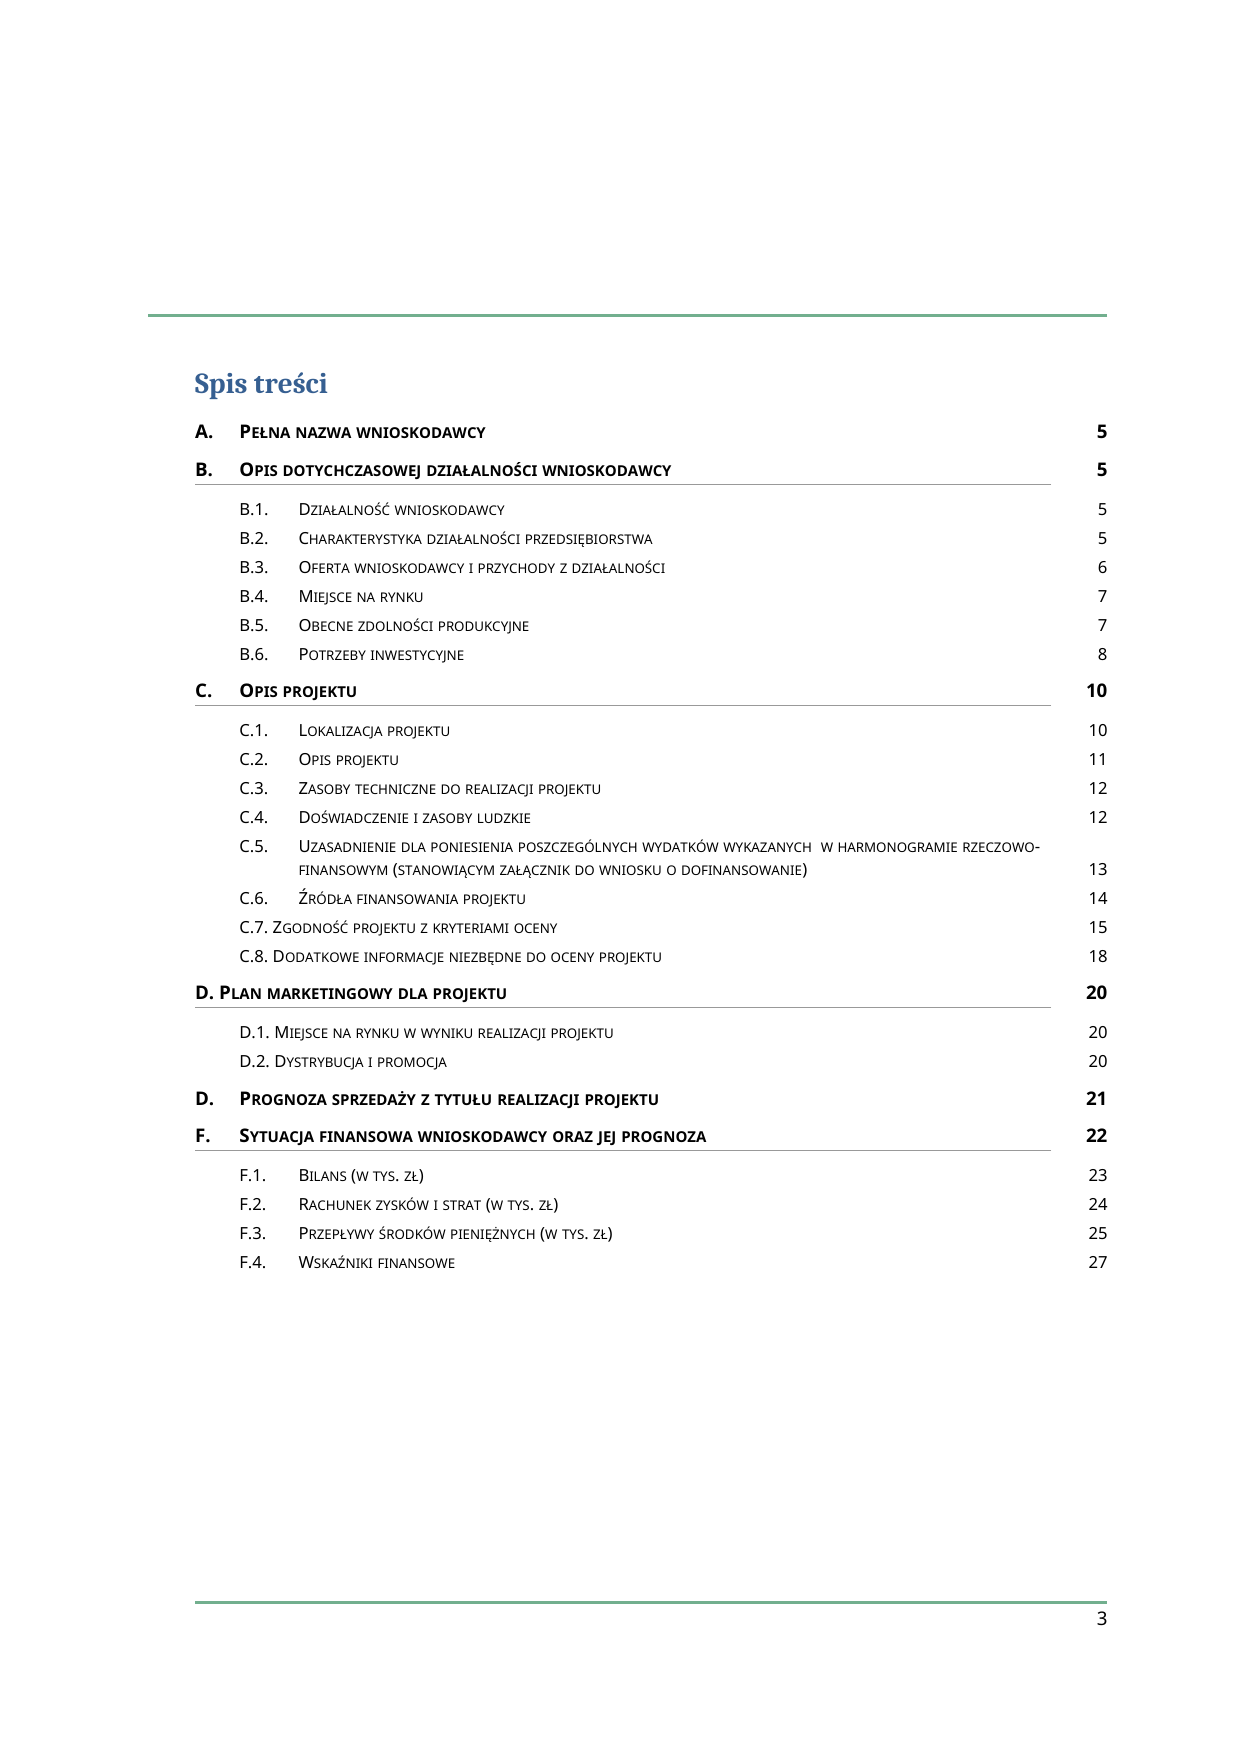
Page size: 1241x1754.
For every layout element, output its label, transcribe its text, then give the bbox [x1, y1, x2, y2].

text C.3. Zasoby techniczne do realizacji projektu 12 [239, 777, 1051, 799]
text B.3. Oferta wnioskodawcy i przychody z działalności 6 [239, 556, 1051, 578]
text C.2. Opis projektu 11 [239, 748, 1051, 771]
text D.2. Dystrybucja i promocja 20 [239, 1049, 1051, 1072]
text B.6. Potrzeby inwestycyjne 8 [239, 642, 1051, 665]
text C.8. Dodatkowe informacje niezbędne do oceny projektu 18 [239, 944, 1051, 967]
text C.7. Zgodność projektu z kryteriami oceny 15 [239, 915, 1051, 938]
text B.5. Obecne zdolności produkcyjne 7 [239, 613, 1051, 636]
text D. Plan marketingowy dla projektu 20 [195, 979, 1051, 1007]
text F.3. Przepływy środków pieniężnych (w tys. zł) 25 [239, 1222, 1051, 1244]
text B.1. Działalność wnioskodawcy 5 [239, 498, 1051, 520]
text C.1. Lokalizacja projektu 10 [239, 719, 1051, 742]
text C.6. Źródła finansowania projektu 14 [239, 886, 1051, 909]
text F.2. Rachunek zysków i strat (w tys. zł) 24 [239, 1193, 1051, 1216]
subtitle Spis treści [195, 367, 1107, 401]
text D. Prognoza sprzedaży z tytułu realizacji projektu 21 [195, 1085, 1051, 1110]
text A. Pełna nazwa wnioskodawcy 5 [195, 418, 1051, 444]
text B. Opis dotychczasowej działalności wnioskodawcy 5 [195, 457, 1051, 484]
text F.1. Bilans (w tys. zł) 23 [239, 1164, 1051, 1187]
text F. Sytuacja finansowa wnioskodawcy oraz jej prognoza 22 [195, 1123, 1051, 1150]
text B.2. Charakterystyka działalności przedsiębiorstwa 5 [239, 527, 1051, 549]
text D.1. Miejsce na rynku w wyniku realizacji projektu 20 [239, 1021, 1051, 1043]
text F.4. Wskaźniki finansowe 27 [239, 1251, 1051, 1273]
text C.4. Doświadczenie i zasoby ludzkie 12 [239, 806, 1051, 828]
text B.4. Miejsce na rynku 7 [239, 584, 1051, 607]
text C. Opis projektu 10 [195, 678, 1051, 705]
text C.5. Uzasadnienie dla poniesienia poszczególnych wydatków wykazanych w harmonogramie rzeczowo-finansowym (stanowiącym załącznik do wniosku o dofinansowanie) 13 [239, 835, 1051, 880]
